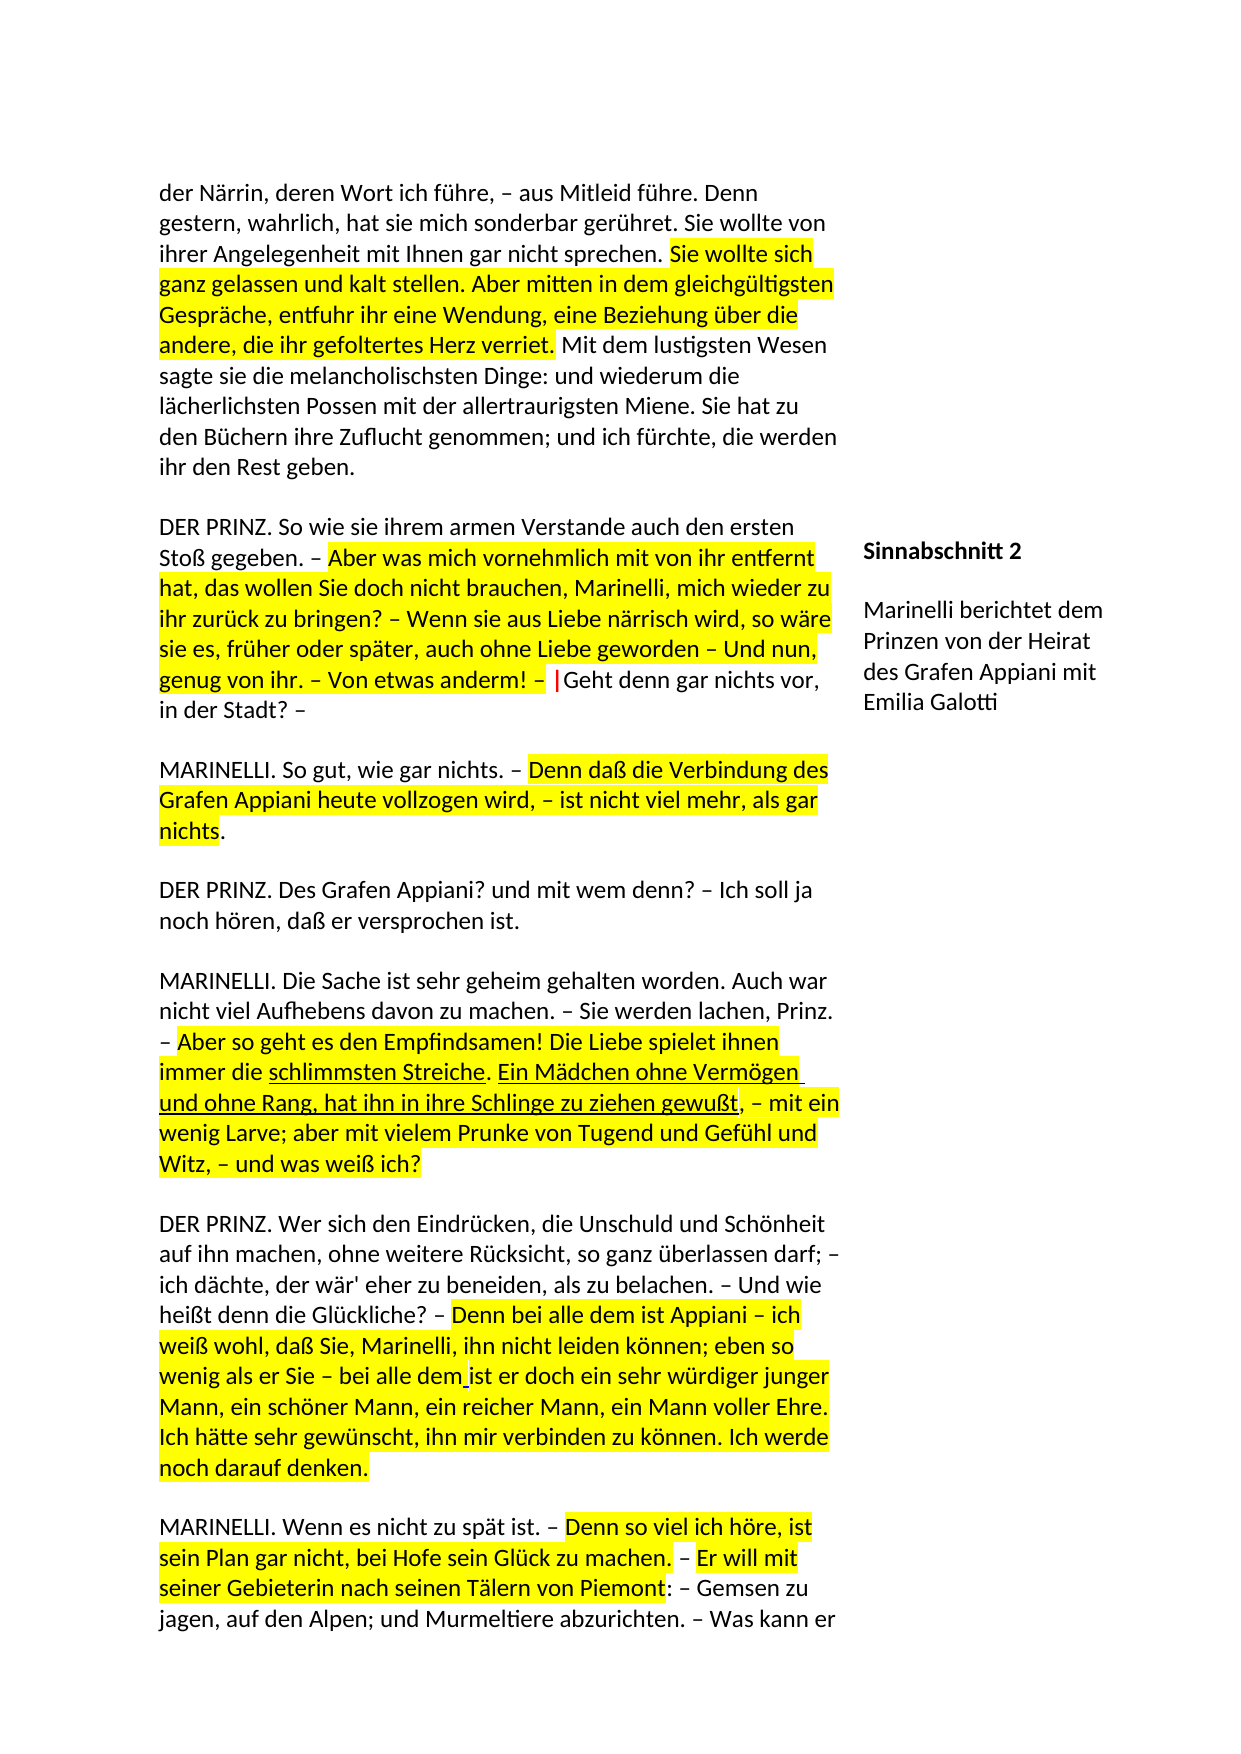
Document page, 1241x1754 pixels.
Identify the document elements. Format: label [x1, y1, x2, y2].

table_header [148, 148, 852, 1634]
table_header [852, 148, 1122, 1634]
